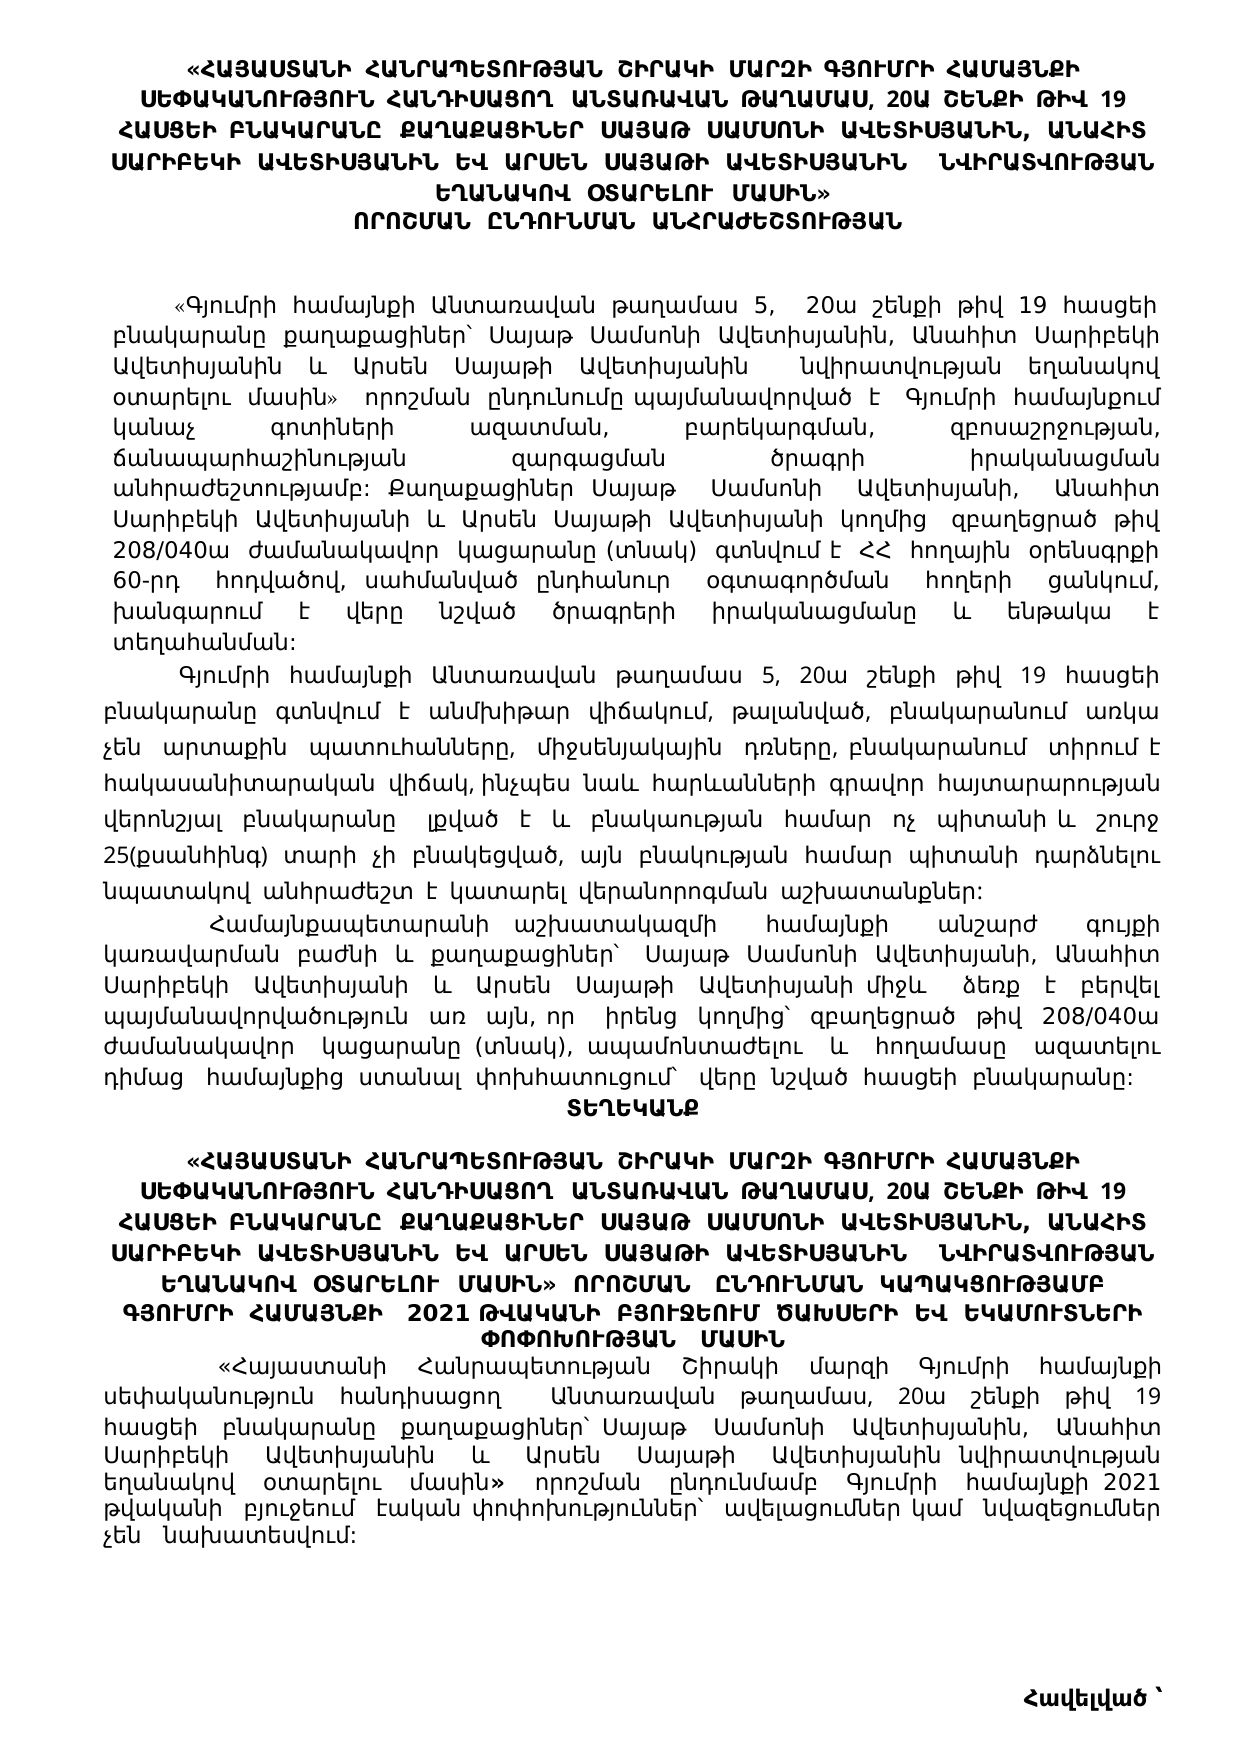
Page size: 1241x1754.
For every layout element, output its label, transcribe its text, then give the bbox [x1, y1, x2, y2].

text Գյումրի համայնքի Անտառավան թաղամաս 5, 20ա շենքի թիվ 19 հասցեի բնակարանը գտնվում է անմխիթար վիճակում, թալանված, բնակարանում առկա չեն արտաքին պատուհանները, միջսենյակային դռները, բնակարանում տիրում է հակասանիտարական վիճակ, ինչպես նաև հարևանների գրավոր հայտարարության վերոնշյալ բնակարանը լքված է և բնակաության համար ոչ պիտանի և շուրջ 25(քսանհինգ) տարի չի բնակեցված, այն բնակության համար պիտանի դարձնելու նպատակով անհրաժեշտ է կատարել վերանորոգման աշխատանքներ: [103, 659, 1161, 906]
text ՏԵՂԵԿԱՆՔ [103, 1095, 1162, 1121]
text Հավելված ՝ [853, 1682, 1162, 1713]
text «Հայաստանի Հանրապետության Շիրակի մարզի Գյումրի համայնքի սեփականություն հանդիսացող Անտառավան թաղամաս, 20ա շենքի թիվ 19 հասցեի բնակարանը քաղաքացիներ՝ Սայաթ Սամսոնի Ավետիսյանին, Անահիտ Սարիբեկի Ավետիսյանին և Արսեն Սայաթի Ավետիսյանին նվիրատվության եղանակով օտարելու մասին» որոշման ընդունմամբ Գյումրի համայնքի 2021 թվականի բյուջեում էական փոփոխություններ՝ ավելացումներ կամ նվազեցումներ չեն նախատեսվում: [103, 1353, 1162, 1549]
text Համայնքապետարանի աշխատակազմի համայնքի անշարժ գույքի կառավարման բաժնի և քաղաքացիներ՝ Սայաթ Սամսոնի Ավետիսյանի, Անահիտ Սարիբեկի Ավետիսյանի և Արսեն Սայաթի Ավետիսյանի միջև ձեռք է բերվել պայմանավորվածություն առ այն, որ իրենց կողմից՝ զբաղեցրած թիվ 208/040ա ժամանակավոր կացարանը (տնակ), ապամոնտաժելու և հողամասը ազատելու դիմաց համայնքից ստանալ փոխհատուցում՝ վերը նշված հասցեի բնակարանը: [103, 911, 1161, 1091]
text «ՀԱՅԱՍՏԱՆԻ ՀԱՆՐԱՊԵՏՈՒԹՅԱՆ ՇԻՐԱԿԻ ՄԱՐԶԻ ԳՅՈՒՄՐԻ ՀԱՄԱՅՆՔԻ ՍԵՓԱԿԱՆՈՒԹՅՈՒՆ ՀԱՆԴԻՍԱՑՈՂ ԱՆՏԱՌԱՎԱՆ ԹԱՂԱՄԱՍ, 20Ա ՇԵՆՔԻ ԹԻՎ 19 ՀԱՍՑԵԻ ԲՆԱԿԱՐԱՆԸ ՔԱՂԱՔԱՑԻՆԵՐ ՍԱՅԱԹ ՍԱՄՍՈՆԻ ԱՎԵՏԻՍՅԱՆԻՆ, ԱՆԱՀԻՏ ՍԱՐԻԲԵԿԻ ԱՎԵՏԻՍՅԱՆԻՆ ԵՎ ԱՐՍԵՆ ՍԱՅԱԹԻ ԱՎԵՏԻՍՅԱՆԻՆ ՆՎԻՐԱՏՎՈՒԹՅԱՆ ԵՂԱՆԱԿՈՎ ՕՏԱՐԵԼՈՒ ՄԱՍԻՆ» [103, 56, 1162, 208]
text «ՀԱՅԱՍՏԱՆԻ ՀԱՆՐԱՊԵՏՈՒԹՅԱՆ ՇԻՐԱԿԻ ՄԱՐԶԻ ԳՅՈՒՄՐԻ ՀԱՄԱՅՆՔԻ ՍԵՓԱԿԱՆՈՒԹՅՈՒՆ ՀԱՆԴԻՍԱՑՈՂ ԱՆՏԱՌԱՎԱՆ ԹԱՂԱՄԱՍ, 20Ա ՇԵՆՔԻ ԹԻՎ 19 ՀԱՍՑԵԻ ԲՆԱԿԱՐԱՆԸ ՔԱՂԱՔԱՑԻՆԵՐ ՍԱՅԱԹ ՍԱՄՍՈՆԻ ԱՎԵՏԻՍՅԱՆԻՆ, ԱՆԱՀԻՏ ՍԱՐԻԲԵԿԻ ԱՎԵՏԻՍՅԱՆԻՆ ԵՎ ԱՐՍԵՆ ՍԱՅԱԹԻ ԱՎԵՏԻՍՅԱՆԻՆ ՆՎԻՐԱՏՎՈՒԹՅԱՆ ԵՂԱՆԱԿՈՎ ՕՏԱՐԵԼՈՒ ՄԱՍԻՆ» ՈՐՈՇՄԱՆ ԸՆԴՈՒՆՄԱՆ ԿԱՊԱԿՑՈՒԹՅԱՄԲ ԳՅՈՒՄՐԻ ՀԱՄԱՅՆՔԻ 2021 ԹՎԱԿԱՆԻ ԲՅՈՒՋԵՈՒՄ ԾԱԽՍԵՐԻ ԵՎ ԵԿԱՄՈՒՏՆԵՐԻ ՓՈՓՈԽՈՒԹՅԱՆ ՄԱՍԻՆ [103, 1148, 1162, 1353]
text ՈՐՈՇՄԱՆ ԸՆԴՈՒՆՄԱՆ ԱՆՀՐԱԺԵՇՏՈՒԹՅԱՆ [94, 208, 1161, 234]
text Գյումրի համայնքի Անտառավան թաղամաս 5, 20ա շենքի թիվ 19 հասցեի բնակարանը քաղաքացիներ՝ Սայաթ Սամսոնի Ավետիսյանին, Անահիտ Սարիբեկի Ավետիսյանին և Արսեն Սայաթի Ավետիսյանին նվիրատվության եղանակով օտարելու մասին որոշման ընդունումը պայմանավորված է Գյումրի համայնքում կանաչ գոտիների ազատման, բարեկարգման, զբոսաշրջության, ճանապարհաշինության զարգացման ծրագրի իրականացման անհրաժեշտությամբ: Քաղաքացիներ Սայաթ Սամսոնի Ավետիսյանի, Անահիտ Սարիբեկի Ավետիսյանի և Արսեն Սայաթի Ավետիսյանի կողմից զբաղեցրած թիվ 208/040ա ժամանակավոր կացարանը (տնակ) գտնվում է ՀՀ հողային օրենսգրքի 60-րդ հոդվածով, սահմանված ընդհանուր օգտագործման հողերի ցանկում, խանգարում է վերը նշված ծրագրերի իրականացմանը և ենթակա է տեղահանման: [112, 292, 1161, 655]
